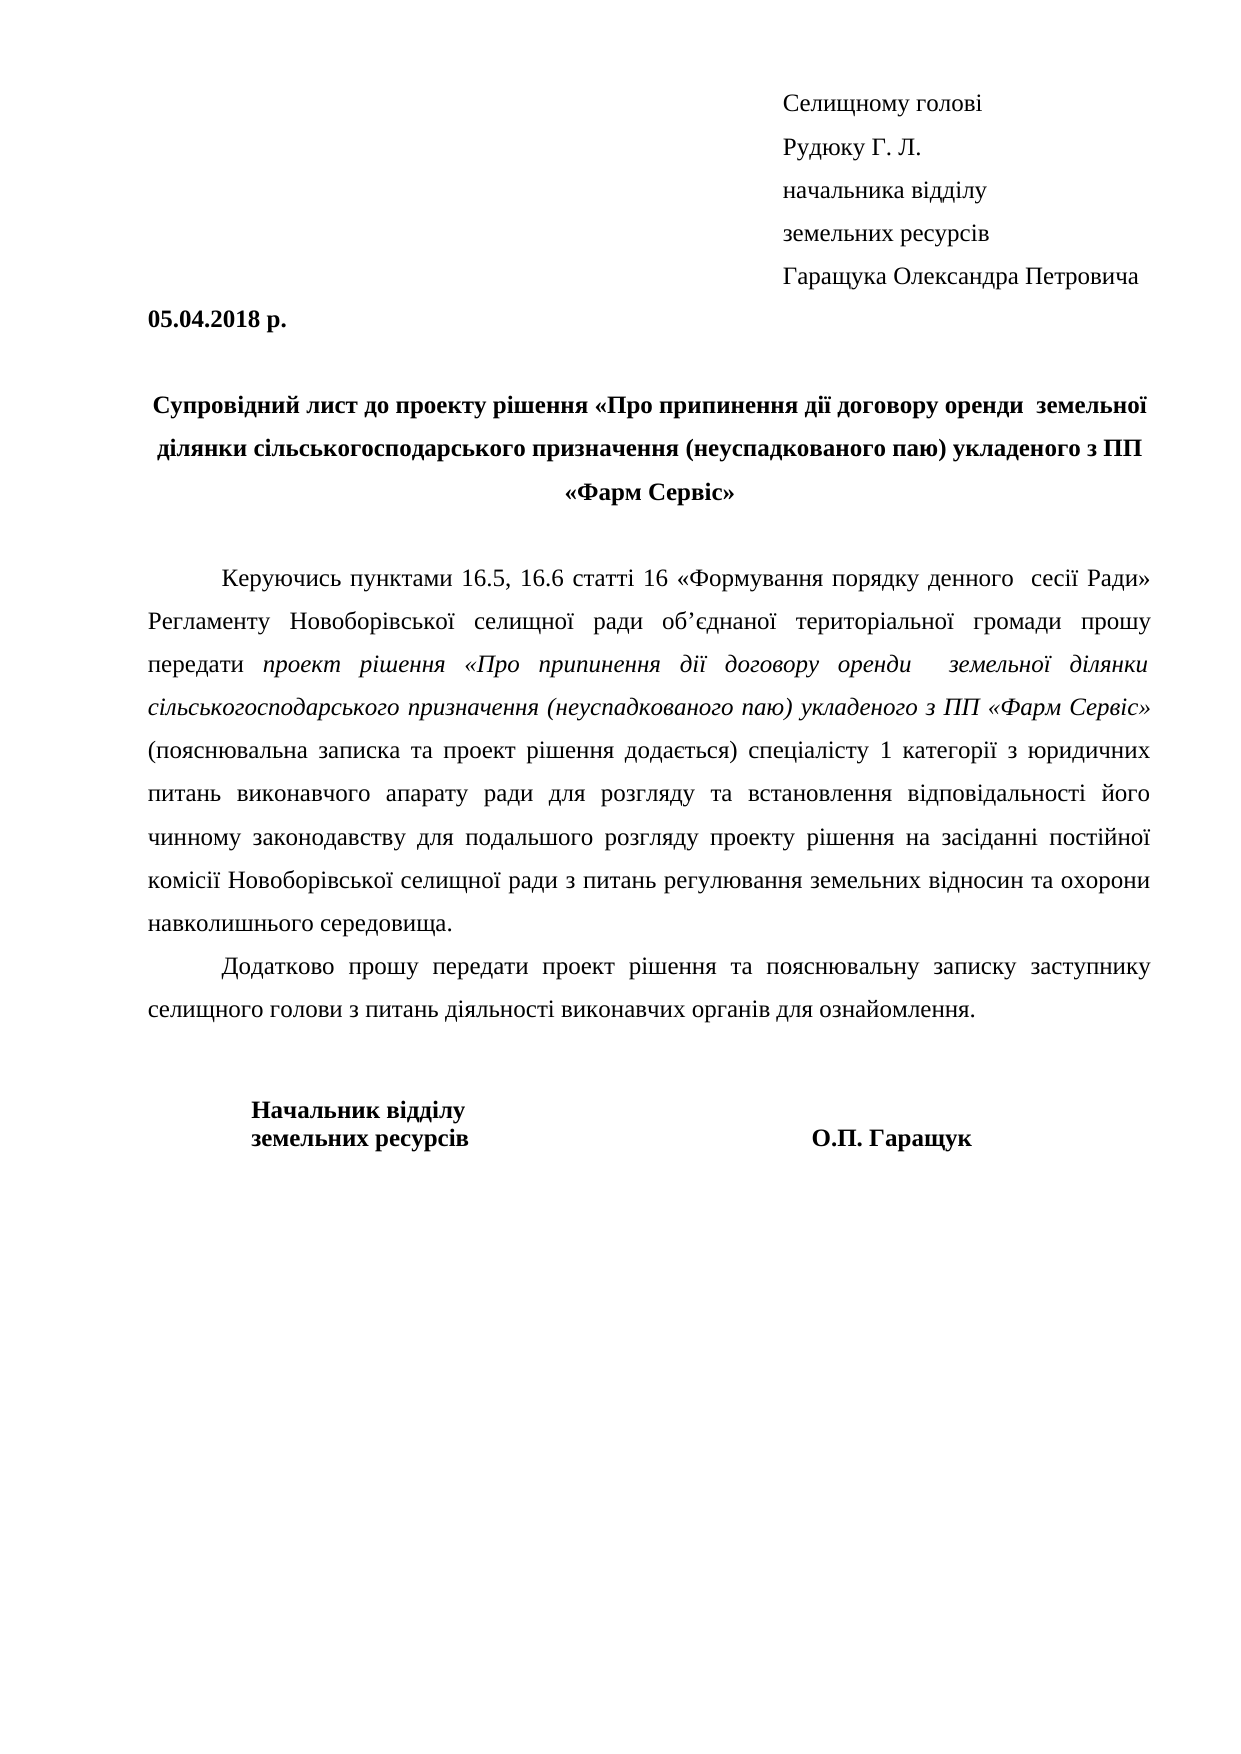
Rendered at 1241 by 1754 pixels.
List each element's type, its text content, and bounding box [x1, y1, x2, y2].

text Гаращука Олександра Петровича [783, 261, 1152, 290]
text Керуючись пунктами 16.5, 16.6 статті 16 «Формування порядку денного сесії Ради» Регламенту Новоборівської селищної ради об’єднаної територіальної громади прошу передати проект рішення «Про припинення дії договору оренди земельної ділянки сільськогосподарського призначення (неуспадкованого паю) укладеного з ПП «Фарм Сервіс» (пояснювальна записка та проект рішення додається) спеціалісту 1 категорії з юридичних питань виконавчого апарату ради для розгляду та встановлення відповідальності його чинному законодавству для подальшого розгляду проекту рішення на засіданні постійної комісії Новоборівської селищної ради з питань регулювання земельних відносин та охорони навколишнього середовища. [148, 563, 1152, 937]
text начальника відділу [783, 175, 1152, 203]
text Додатково прошу передати проект рішення та пояснювальну записку заступнику селищного голови з питань діяльності виконавчих органів для ознайомлення. [148, 951, 1152, 1023]
text Рудюку Г. Л. [783, 132, 1152, 160]
text земельних ресурсів [783, 218, 1152, 247]
text Начальник відділу [251, 1095, 1152, 1123]
text земельних ресурсів О.П. Гаращук [251, 1123, 1152, 1152]
text 05.04.2018 р. [148, 304, 1152, 333]
text Супровідний лист до проекту рішення «Про припинення дії договору оренди земельної ділянки сільськогосподарського призначення (неуспадкованого паю) укладеного з ПП «Фарм Сервіс» [148, 390, 1152, 505]
text Селищному голові [783, 88, 1152, 117]
